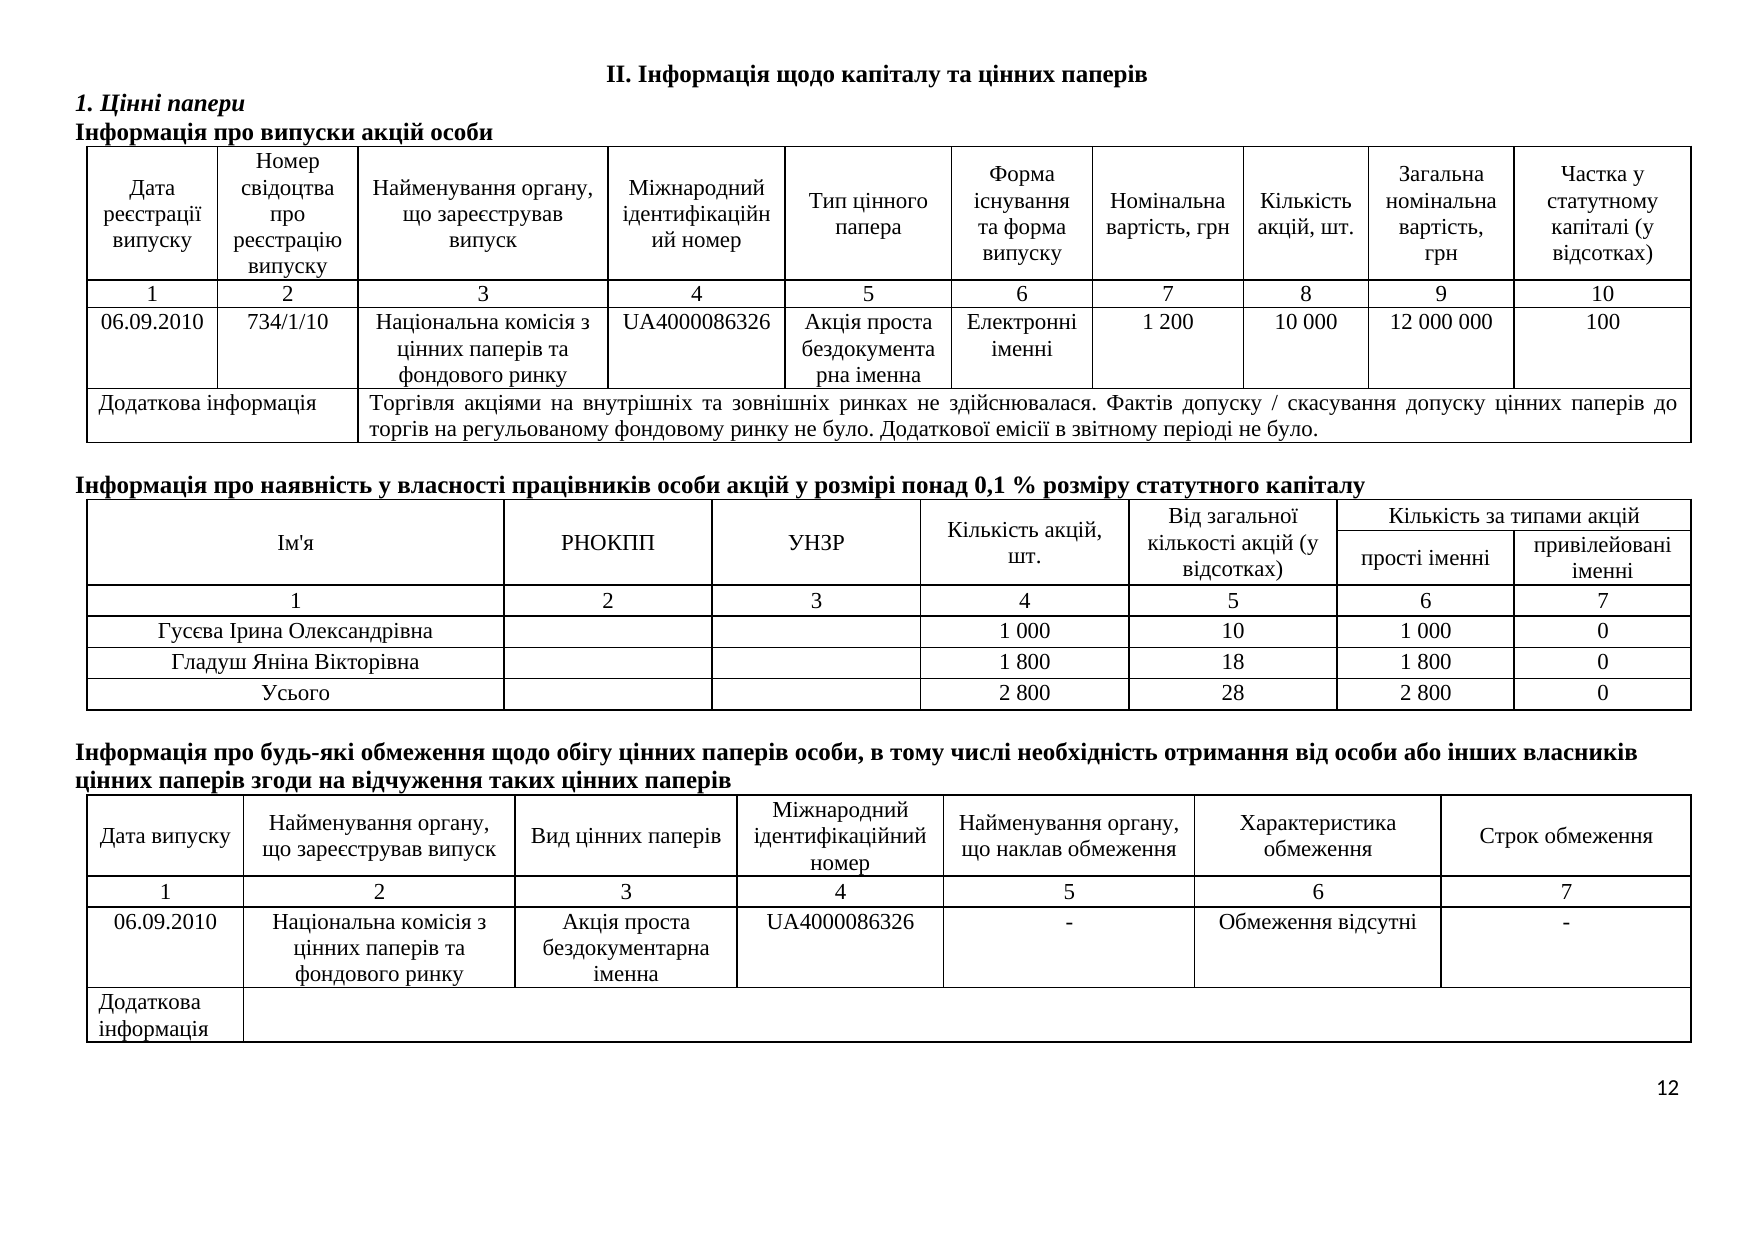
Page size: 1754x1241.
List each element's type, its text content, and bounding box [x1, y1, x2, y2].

table_cell 1 [88, 281, 217, 307]
table_cell 6 [952, 281, 1092, 307]
table_header Номер свідоцтва про реєстрацію випуску [218, 147, 357, 279]
table_header Найменування органу, що наклав обмеження [944, 796, 1194, 875]
table_cell 5 [1130, 586, 1336, 615]
table_cell 3 [516, 877, 736, 906]
table_cell - [1442, 908, 1690, 987]
table_cell Електронні іменні [952, 308, 1092, 387]
table_header Форма існування та форма випуску [952, 147, 1092, 279]
table_cell 3 [713, 586, 920, 615]
table_header Від загальної кількості акцій (у відсотках) [1130, 500, 1336, 584]
table_cell 9 [1369, 281, 1513, 307]
table_cell [505, 648, 711, 678]
table_cell 0 [1515, 679, 1690, 709]
table_cell 734/1/10 [218, 308, 357, 387]
table_cell 8 [1244, 281, 1368, 307]
table_header Найменування органу, що зареєстрував випуск [359, 147, 607, 279]
table_cell Акція проста бездокументарна іменна [786, 308, 951, 387]
table_header Ім'я [88, 500, 503, 584]
table_cell 1 800 [921, 648, 1128, 678]
table_header Номінальна вартість, грн [1093, 147, 1243, 279]
table_cell 1 [88, 877, 243, 906]
table_header Міжнародний ідентифікаційний номер [738, 796, 943, 875]
table_cell 06.09.2010 [88, 908, 243, 987]
table_cell привілейовані іменні [1515, 531, 1690, 584]
table_header Характеристика обмеження [1195, 796, 1440, 875]
table_header Кількість акцій, шт. [921, 500, 1128, 584]
table_header РНОКПП [505, 500, 711, 584]
table_cell 7 [1093, 281, 1243, 307]
table_cell [713, 648, 920, 678]
table_cell [713, 679, 920, 709]
table_header Загальна номінальна вартість, грн [1369, 147, 1513, 279]
table_header Кількість акцій, шт. [1244, 147, 1368, 279]
table_cell 12 000 000 [1369, 308, 1513, 387]
table_cell [505, 617, 711, 646]
table_header Дата реєстрації випуску [88, 147, 217, 279]
table_header Міжнародний ідентифікаційний номер [609, 147, 784, 279]
table_cell 1 800 [1338, 648, 1513, 678]
table_header Найменування органу, що зареєстрував випуск [244, 796, 514, 875]
table_cell 7 [1442, 877, 1690, 906]
table_cell 18 [1130, 648, 1336, 678]
table_cell [244, 988, 1690, 1041]
table_cell 7 [1515, 586, 1690, 615]
text Інформація про випуски акцій особи [75, 117, 1679, 146]
table_cell 100 [1515, 308, 1690, 387]
table_cell Обмеження вiдсутнi [1195, 908, 1440, 987]
table_cell 1 000 [921, 617, 1128, 646]
table_cell Усього [88, 679, 503, 709]
table_header Частка у статутному капіталі (у відсотках) [1515, 147, 1690, 279]
table_cell Гладуш Янiна Вiкторiвна [88, 648, 503, 678]
table_cell Торгiвля акцiями на внутрiшнiх та зовнiшнiх ринках не здiйснювалася. Фактiв допуску / скасування допуску цiнних паперiв до торгiв на регульованому фондовому ринку не було. Додаткової емiсiї в звiтному перiодi не було. [359, 389, 1690, 442]
table_cell Нацiональна комiсiя з цiнних паперiв та фондового ринку [244, 908, 514, 987]
table_cell Акція проста бездокументарна іменна [516, 908, 736, 987]
table_cell 5 [944, 877, 1194, 906]
table_cell прості іменні [1338, 531, 1513, 584]
text 1. Цінні папери [75, 88, 1679, 117]
table_cell Додаткова інформація [88, 988, 243, 1041]
table_cell 28 [1130, 679, 1336, 709]
table_cell Додаткова інформація [88, 389, 357, 442]
table_cell UA4000086326 [738, 908, 943, 987]
table_cell 4 [921, 586, 1128, 615]
table_header Кількість за типами акцій [1338, 500, 1690, 530]
table_cell 1 [88, 586, 503, 615]
table_cell 2 [244, 877, 514, 906]
table_cell - [944, 908, 1194, 987]
table_cell 06.09.2010 [88, 308, 217, 387]
text II. Інформація щодо капіталу та цінних паперів [75, 59, 1679, 88]
table_header Дата випуску [88, 796, 243, 875]
table_cell 10 [1130, 617, 1336, 646]
table_cell 1 000 [1338, 617, 1513, 646]
table_cell UA4000086326 [609, 308, 784, 387]
table_cell 3 [359, 281, 607, 307]
table_header Тип цінного папера [786, 147, 951, 279]
table_header Вид цінних паперів [516, 796, 736, 875]
table_cell 2 [218, 281, 357, 307]
table_header УНЗР [713, 500, 920, 584]
table_cell Нацiональна комiсiя з цiнних паперiв та фондового ринку [359, 308, 607, 387]
table_cell 2 800 [1338, 679, 1513, 709]
table_cell [505, 679, 711, 709]
text Інформація про будь-які обмеження щодо обігу цінних паперів особи, в тому числі необхідність отримання від особи або інших власників цінних паперів згоди на відчуження таких цінних паперів [75, 737, 1679, 794]
table_cell 10 000 [1244, 308, 1368, 387]
table_cell 2 [505, 586, 711, 615]
table_cell [713, 617, 920, 646]
table_cell 0 [1515, 648, 1690, 678]
table_cell 0 [1515, 617, 1690, 646]
table_cell 6 [1195, 877, 1440, 906]
table_cell 10 [1515, 281, 1690, 307]
table_cell 5 [786, 281, 951, 307]
table_cell Гусєва Iрина Олександрiвна [88, 617, 503, 646]
table_cell 4 [738, 877, 943, 906]
table_cell 1 200 [1093, 308, 1243, 387]
table_cell 6 [1338, 586, 1513, 615]
table_header Строк обмеження [1442, 796, 1690, 875]
text Інформація про наявність у власності працівників особи акцій у розмірі понад 0,1 % розміру статутного капіталу [75, 470, 1679, 498]
table_cell 2 800 [921, 679, 1128, 709]
table_cell 4 [609, 281, 784, 307]
